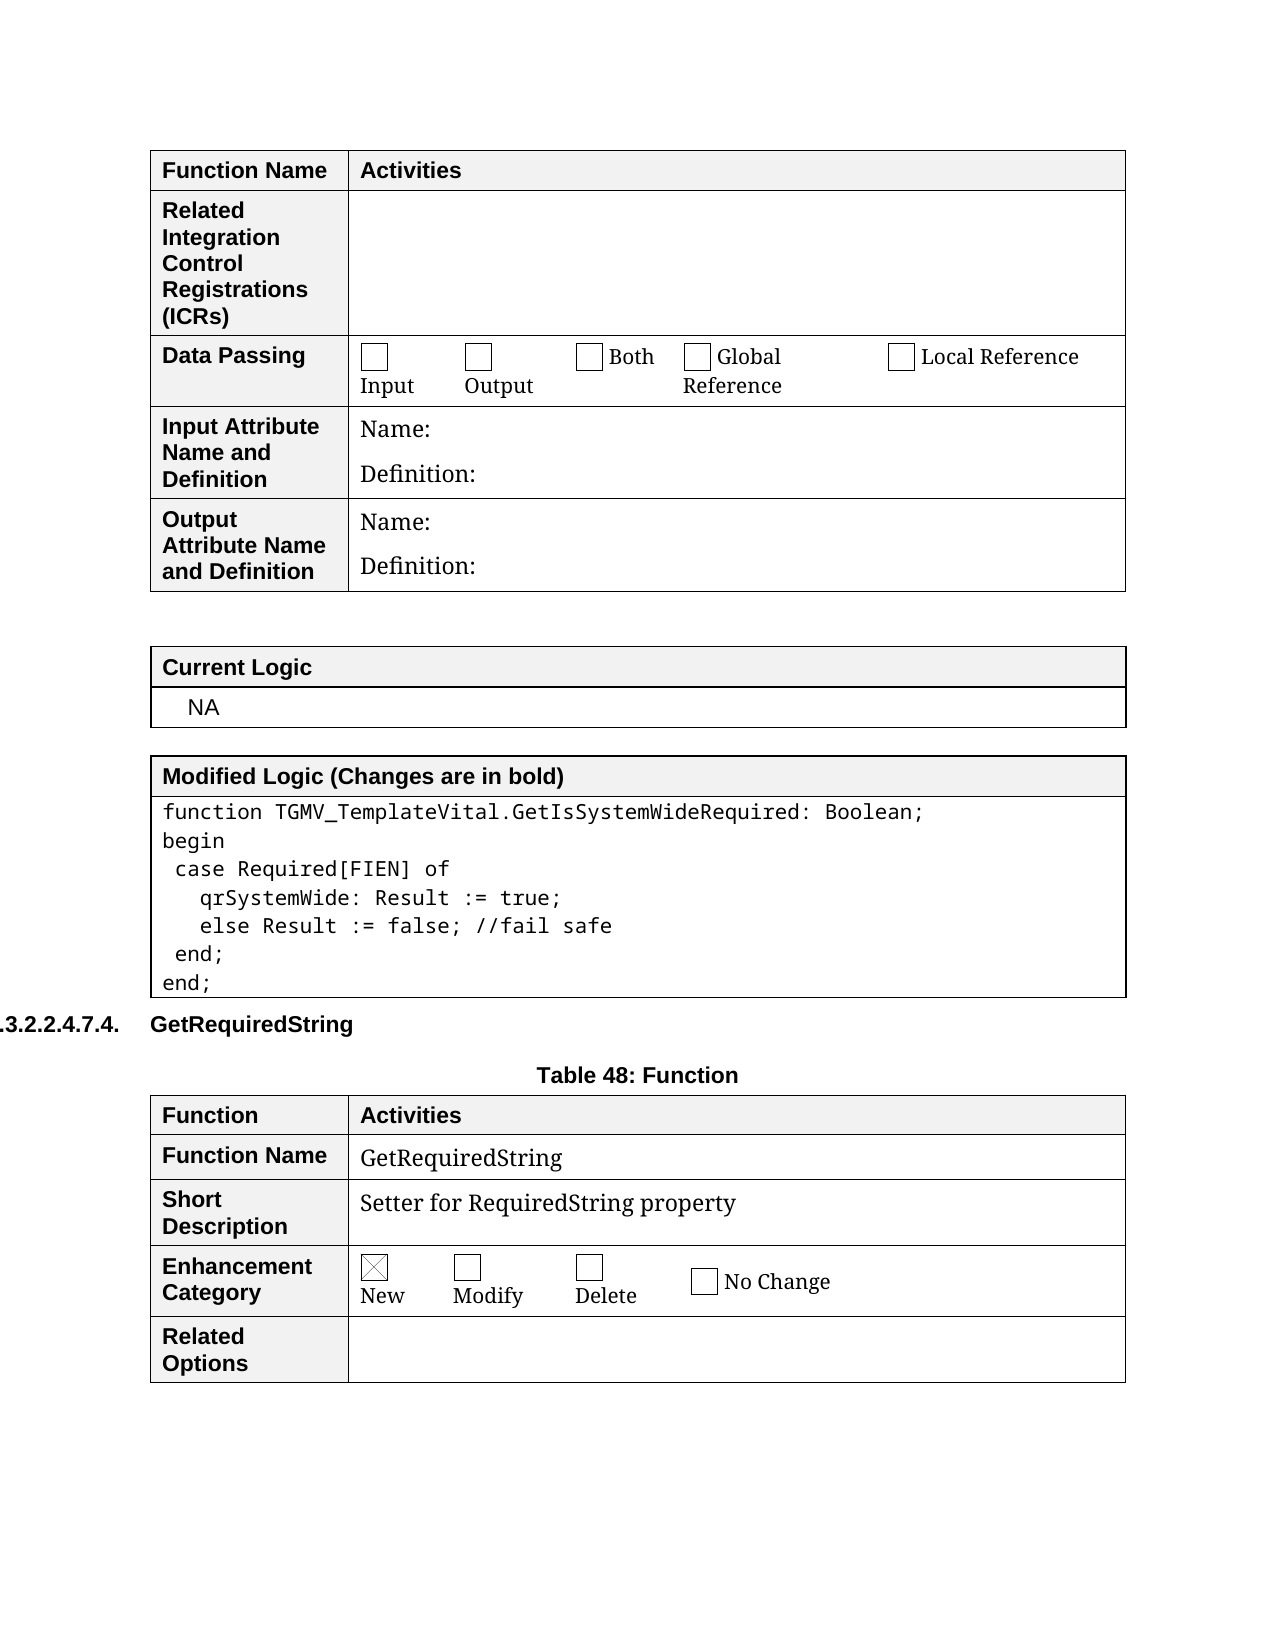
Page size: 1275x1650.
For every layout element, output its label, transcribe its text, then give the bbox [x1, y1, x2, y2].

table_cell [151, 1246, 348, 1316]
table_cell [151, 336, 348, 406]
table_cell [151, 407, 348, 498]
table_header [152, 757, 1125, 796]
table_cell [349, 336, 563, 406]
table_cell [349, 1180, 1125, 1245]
subtitle GetRequiredString [0, 1011, 1125, 1037]
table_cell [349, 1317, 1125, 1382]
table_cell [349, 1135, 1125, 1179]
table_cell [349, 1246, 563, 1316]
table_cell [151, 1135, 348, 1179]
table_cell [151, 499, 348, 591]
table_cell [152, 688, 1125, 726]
text Table 48: Function [150, 1062, 1125, 1088]
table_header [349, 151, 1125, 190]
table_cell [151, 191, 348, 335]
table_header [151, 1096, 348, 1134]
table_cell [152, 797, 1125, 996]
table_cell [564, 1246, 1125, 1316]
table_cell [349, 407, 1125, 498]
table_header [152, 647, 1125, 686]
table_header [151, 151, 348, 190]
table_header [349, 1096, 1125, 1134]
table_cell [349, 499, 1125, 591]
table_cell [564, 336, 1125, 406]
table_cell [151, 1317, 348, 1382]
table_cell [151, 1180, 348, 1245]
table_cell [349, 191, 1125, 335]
